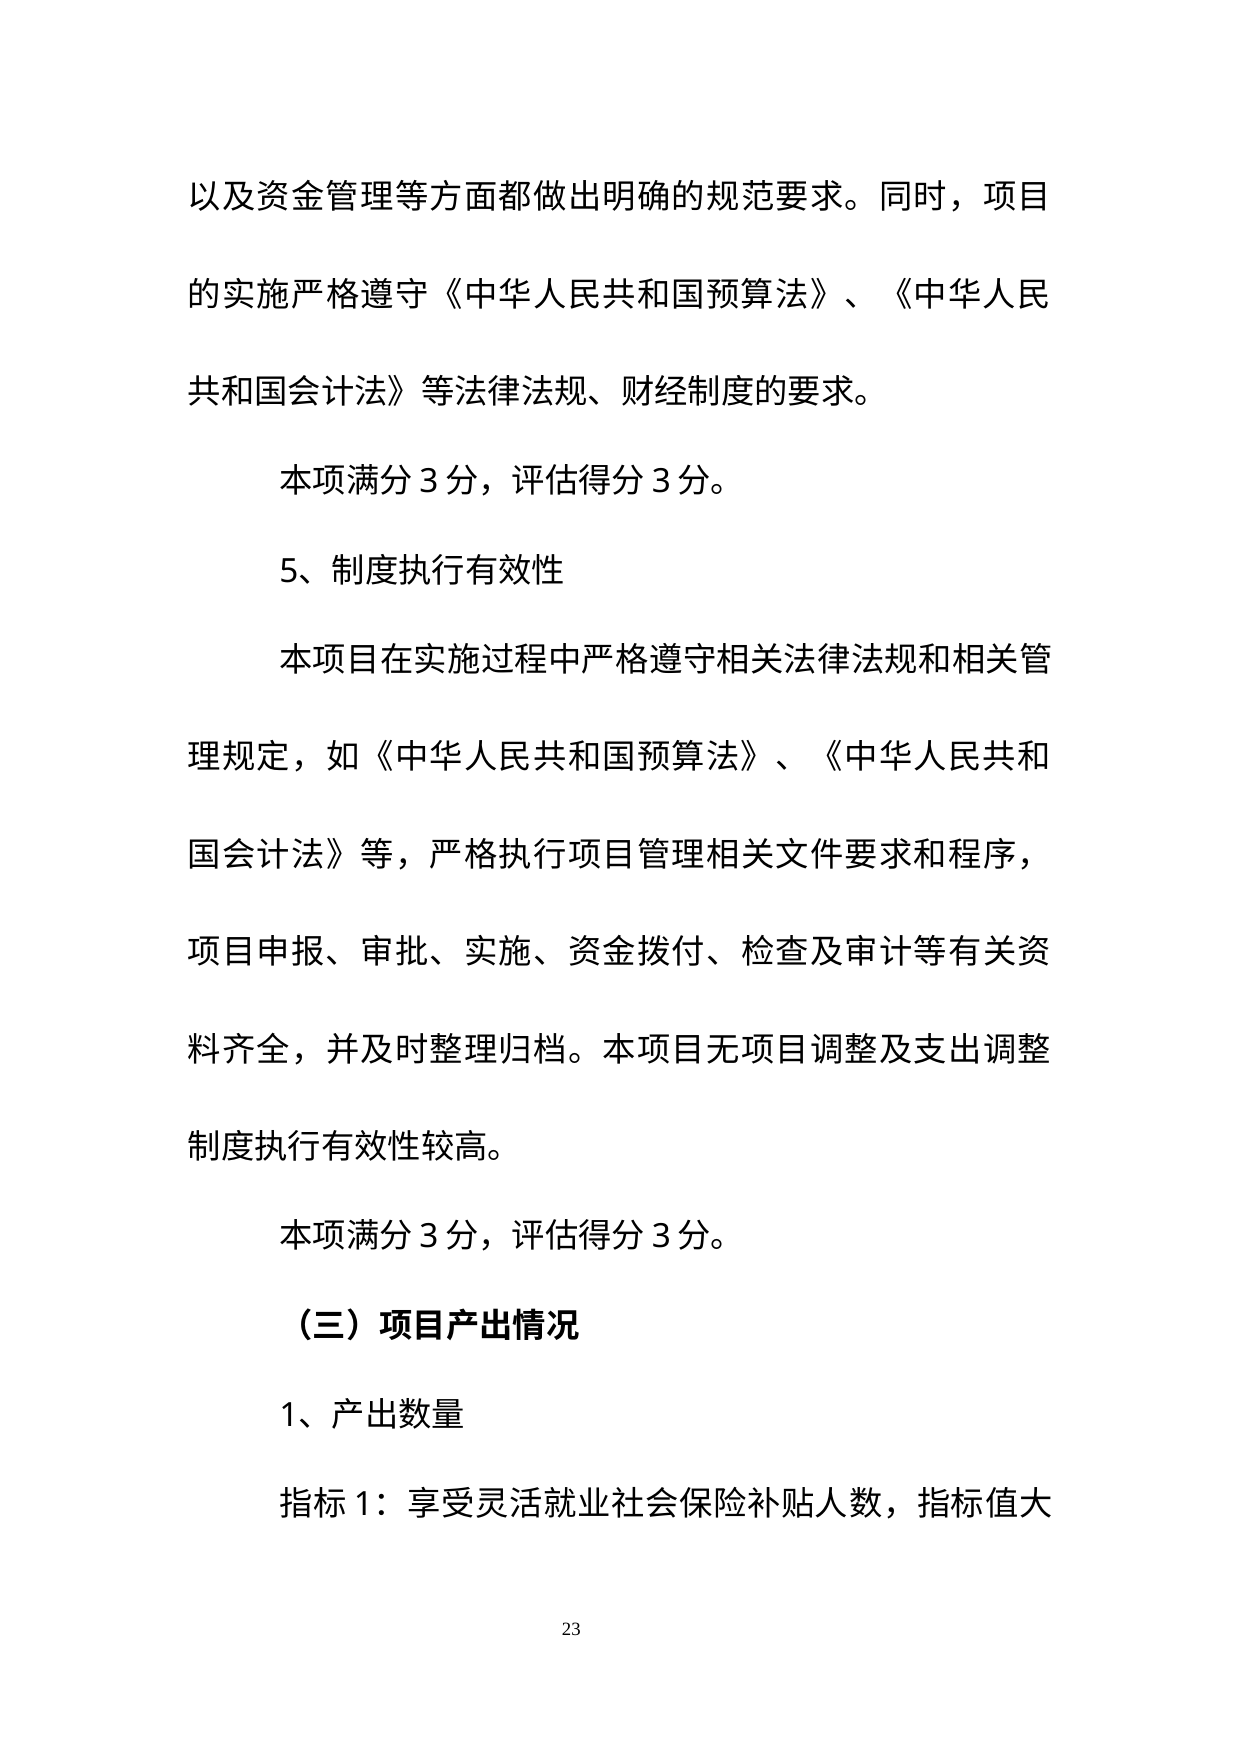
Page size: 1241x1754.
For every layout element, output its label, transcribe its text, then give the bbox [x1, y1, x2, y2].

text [187, 1468, 1053, 1533]
text 本项满分3分，评估得分3分。 [187, 446, 1053, 511]
text 本项满分3分，评估得分3分。 [187, 1201, 1053, 1266]
text 5、制度执行有效性 [187, 535, 1053, 600]
text 本项目在实施过程中严格遵守相关法律法规和相关管理规定，如《中华人民共和国预算法》、《中华人民共和国会计法》等，严格执行项目管理相关文件要求和程序，项目申报、审批、实施、资金拨付、检查及审计等有关资料齐全，并及时整理归档。本项目无项目调整及支出调整，制度执行有效性较高。 [187, 624, 1053, 1177]
text 1、产出数量 [187, 1379, 1053, 1444]
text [187, 162, 1053, 422]
subtitle （三）项目产出情况 [187, 1290, 1053, 1355]
